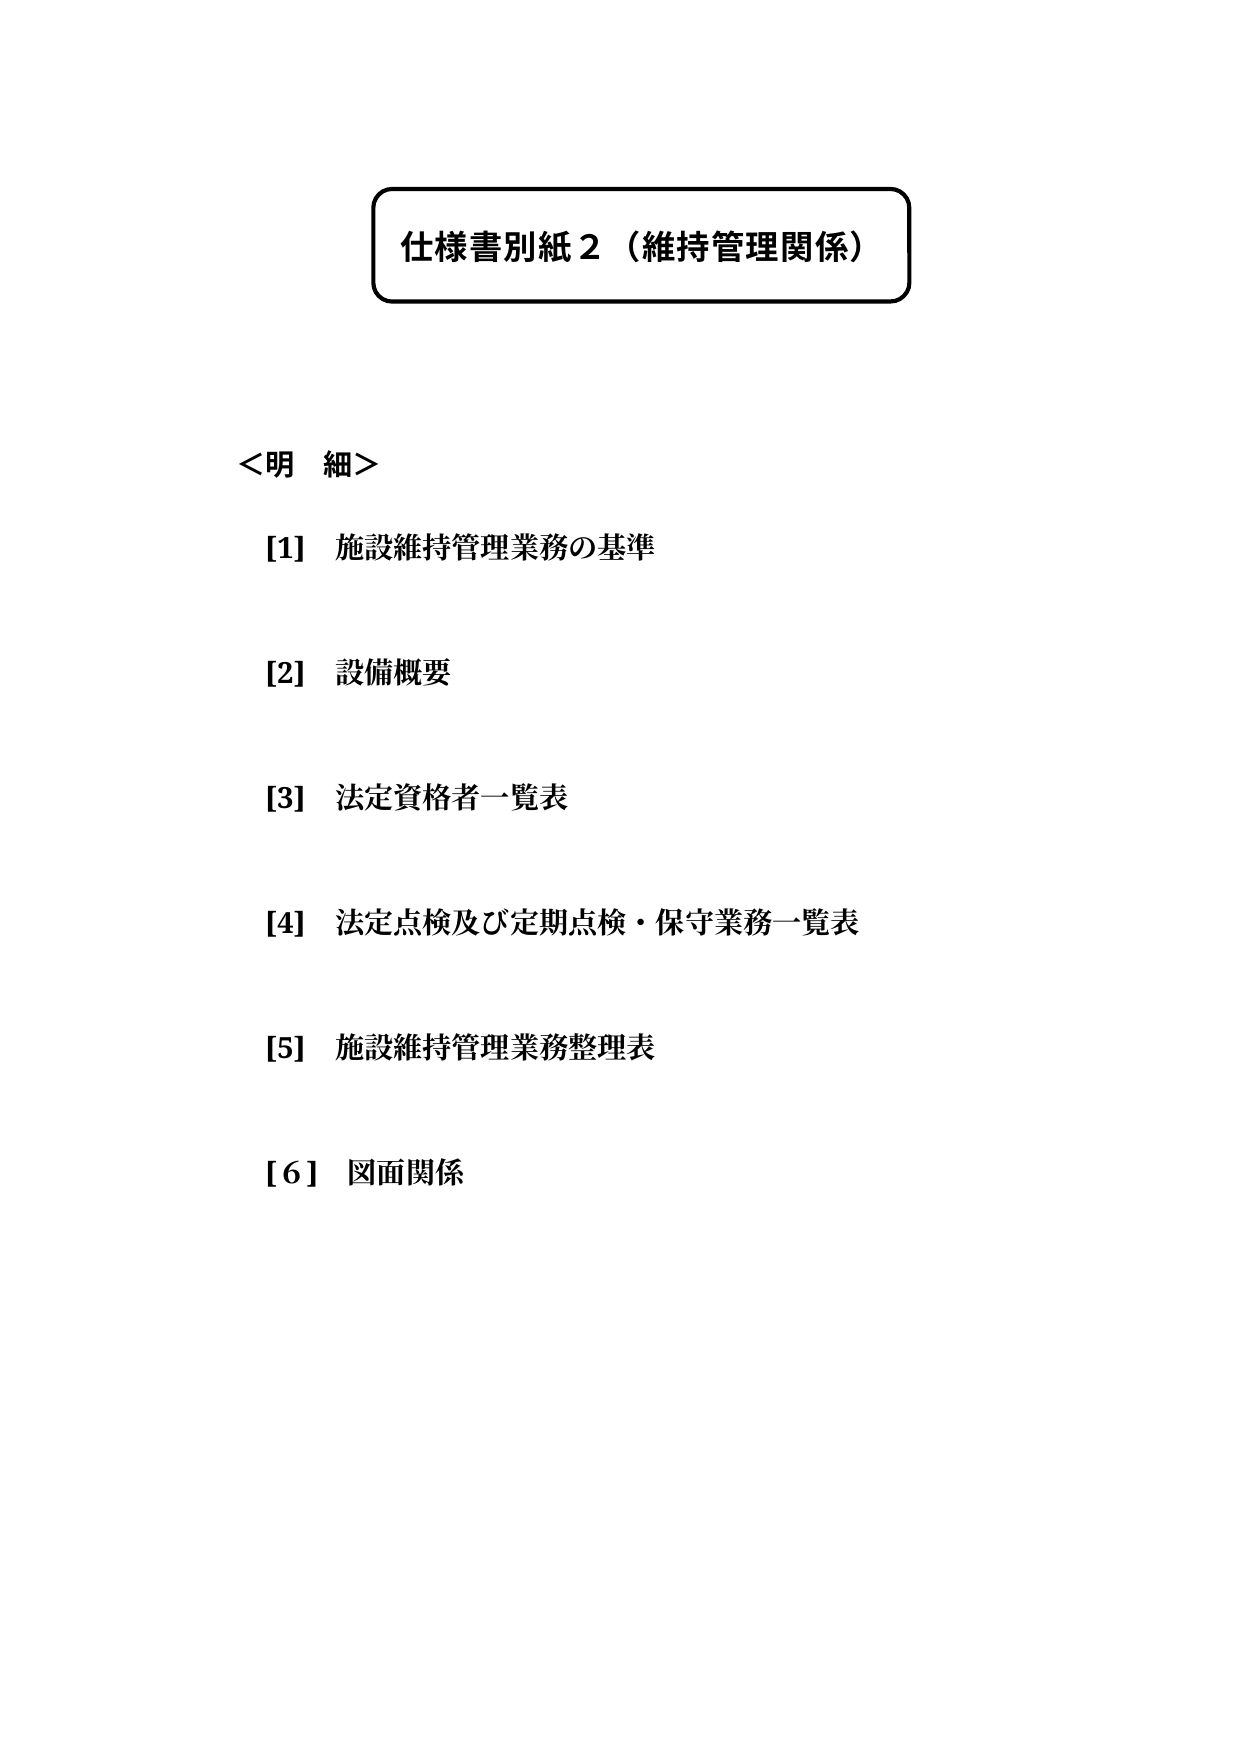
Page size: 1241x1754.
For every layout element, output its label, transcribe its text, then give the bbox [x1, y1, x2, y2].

text [1] 施設維持管理業務の基準 [177, 504, 1063, 588]
text [5] 施設維持管理業務整理表 [177, 1004, 1063, 1088]
text [4] 法定点検及び定期点検・保守業務一覧表 [177, 879, 1063, 963]
text [2] 設備概要 [177, 629, 1063, 713]
text [3] 法定資格者一覧表 [177, 754, 1063, 838]
text [６] 図面関係 [177, 1129, 1063, 1213]
text ＜明 細＞ [177, 421, 1063, 504]
